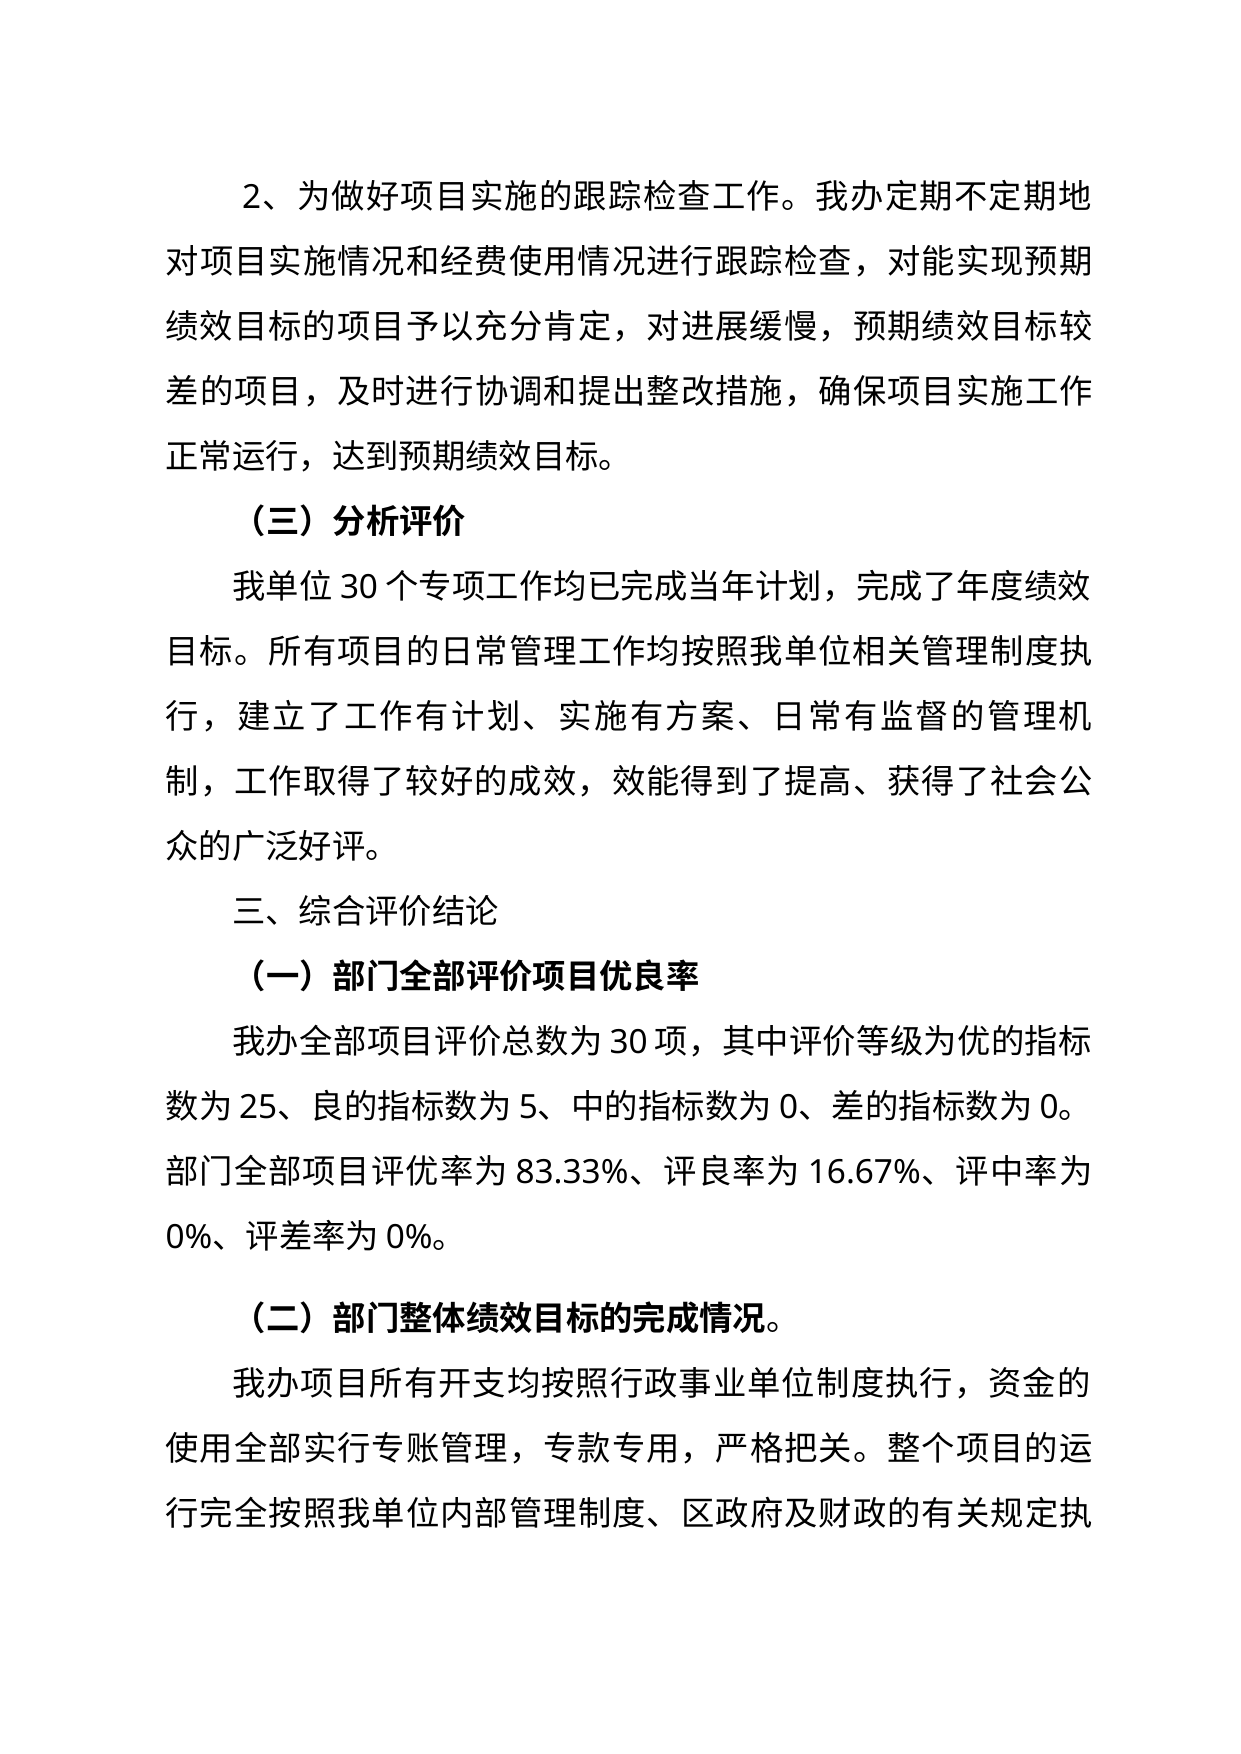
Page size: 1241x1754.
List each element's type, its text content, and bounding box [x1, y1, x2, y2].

list 部门整体绩效目标的完成情况。 [165, 1283, 1092, 1348]
text （一）部门全部评价项目优良率 [165, 942, 1092, 1007]
text 三、综合评价结论 [165, 877, 1092, 942]
text 我办全部项目评价总数为30项，其中评价等级为优的指标数为25、良的指标数为5、中的指标数为0、差的指标数为0。部门全部项目评优率为83.33%、评良率为16.67%、评中率为0%、评差率为0%。 [165, 1007, 1092, 1267]
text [165, 1348, 1092, 1543]
text 2、为做好项目实施的跟踪检查工作。我办定期不定期地对项目实施情况和经费使用情况进行跟踪检查，对能实现预期绩效目标的项目予以充分肯定，对进展缓慢，预期绩效目标较差的项目，及时进行协调和提出整改措施，确保项目实施工作正常运行，达到预期绩效目标。 [165, 162, 1092, 487]
list 分析评价 [165, 487, 1092, 552]
list 我单位30个专项工作均已完成当年计划，完成了年度绩效目标。所有项目的日常管理工作均按照我单位相关管理制度执行，建立了工作有计划、实施有方案、日常有监督的管理机制，工作取得了较好的成效，效能得到了提高、获得了社会公众的广泛好评。 [165, 552, 1092, 877]
